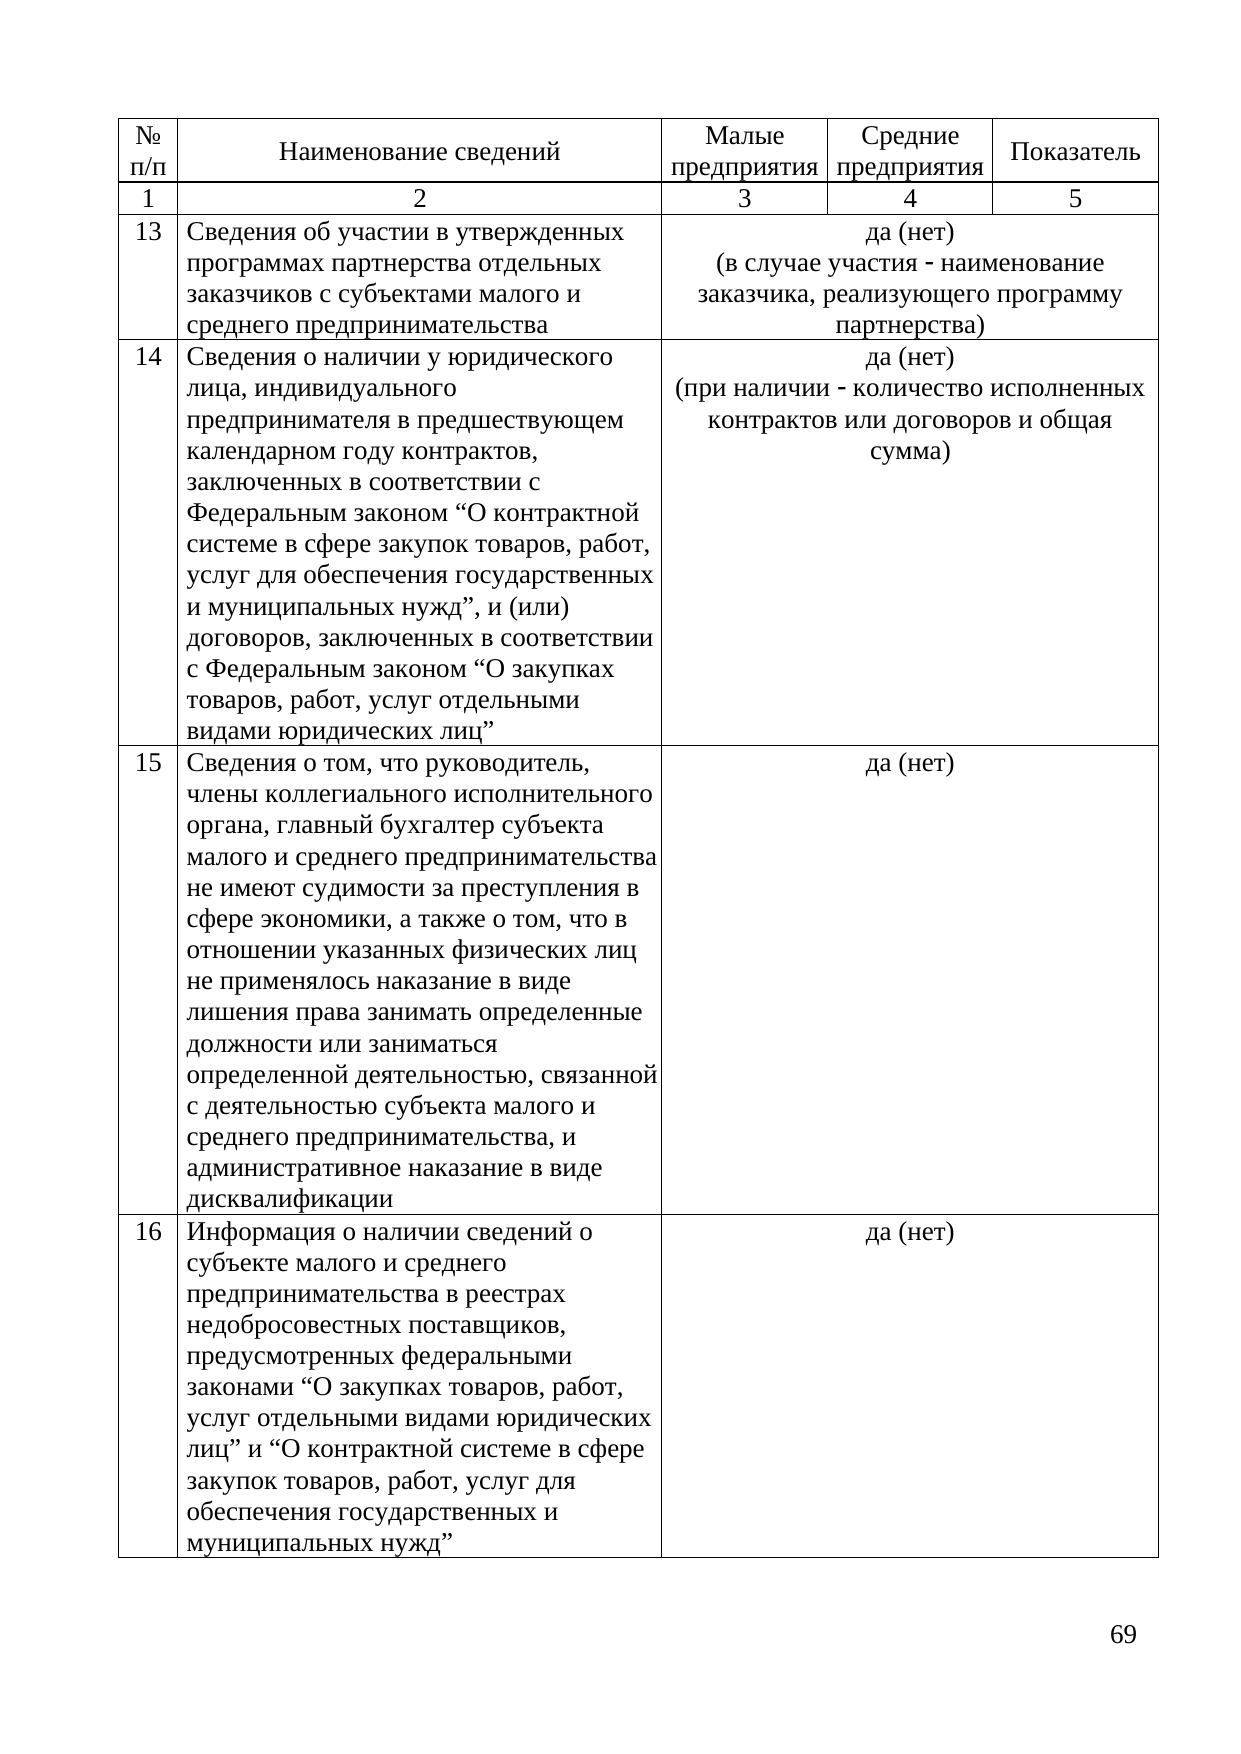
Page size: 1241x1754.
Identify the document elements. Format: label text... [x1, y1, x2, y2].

table_cell Сведения об участии в утвержденных программах партнерства отдельных заказчиков с субъектами малого и среднего предпринимательства [178, 215, 661, 339]
table_cell 14 [119, 340, 177, 745]
table_cell 4 [828, 183, 992, 214]
table_header Средние предприятия [828, 119, 992, 181]
table_cell 16 [119, 1215, 177, 1557]
table_header Наименование сведений [178, 119, 661, 181]
table_cell 15 [119, 746, 177, 1213]
table_header Малые предприятия [662, 119, 827, 181]
table_cell 5 [993, 183, 1158, 214]
table_cell да (нет) (при наличии количество исполненных контрактов или договоров и общая сумма) [662, 340, 1158, 745]
table_cell 3 [662, 183, 827, 214]
table_cell да (нет) [662, 1215, 1158, 1557]
table_cell 13 [119, 215, 177, 339]
table_cell да (нет) [662, 746, 1158, 1213]
table_cell Сведения о том, что руководитель, члены коллегиального исполнительного органа, главный бухгалтер субъекта малого и среднего предпринимательства не имеют судимости за преступления в сфере экономики, а также о том, что в отношении указанных физических лиц не применялось наказание в виде лишения права занимать определенные должности или заниматься определенной деятельностью, связанной с деятельностью субъекта малого и среднего предпринимательства, и административное наказание в виде дисквалификации [178, 746, 661, 1213]
table_cell Информация о наличии сведений о субъекте малого и среднего предпринимательства в реестрах недобросовестных поставщиков, предусмотренных федеральными законами “О закупках товаров, работ, услуг отдельными видами юридических лиц” и “О контрактной системе в сфере закупок товаров, работ, услуг для обеспечения государственных и муниципальных нужд” [178, 1215, 661, 1557]
table_cell Сведения о наличии у юридического лица, индивидуального предпринимателя в предшествующем календарном году контрактов, заключенных в соответствии с Федеральным законом “О контрактной системе в сфере закупок товаров, работ, услуг для обеспечения государственных и муниципальных нужд”, и (или) договоров, заключенных в соответствии с Федеральным законом “О закупках товаров, работ, услуг отдельными видами юридических лиц” [178, 340, 661, 745]
table_cell 2 [178, 183, 661, 214]
table_cell да (нет) (в случае участия наименование заказчика, реализующего программу партнерства) [662, 215, 1158, 339]
table_header Показатель [993, 119, 1158, 181]
table_header № п/п [119, 119, 177, 181]
table_cell 1 [119, 183, 177, 214]
